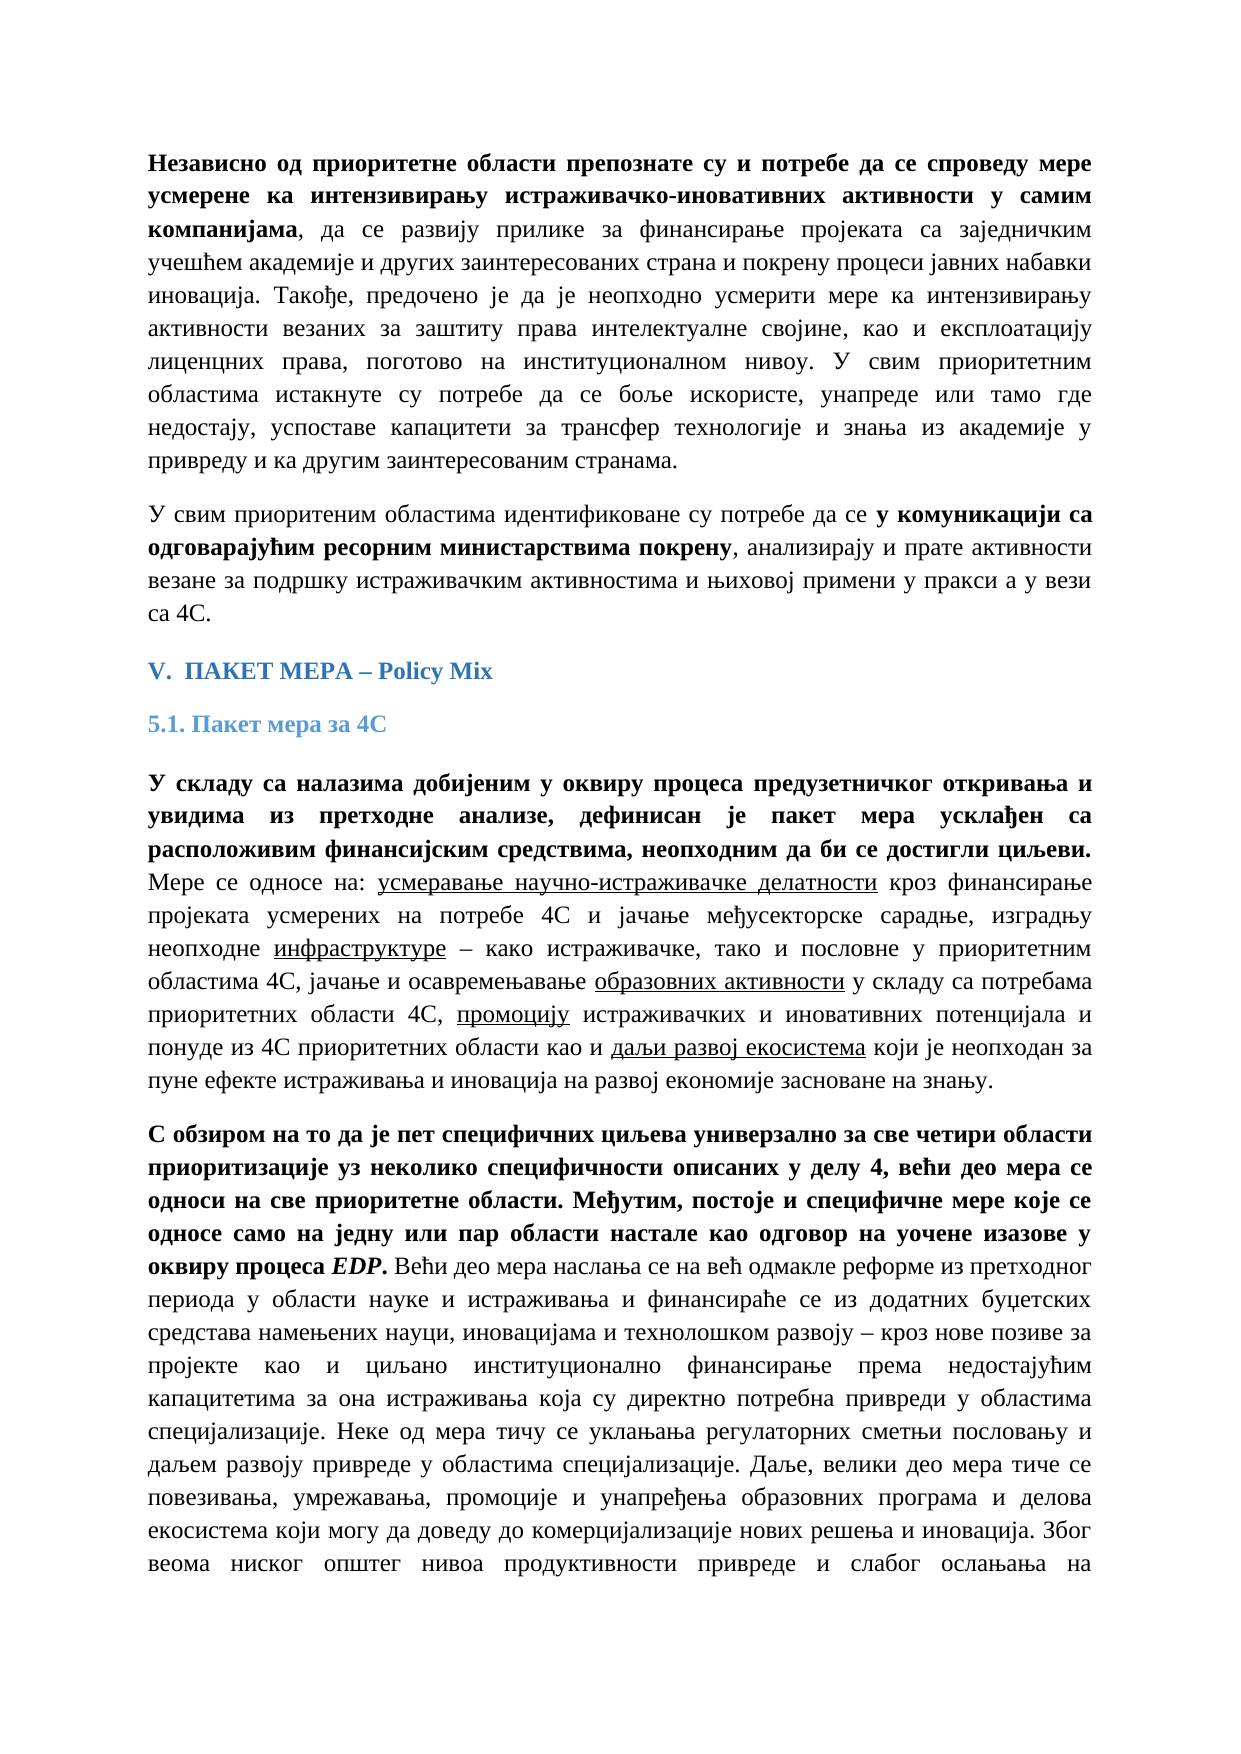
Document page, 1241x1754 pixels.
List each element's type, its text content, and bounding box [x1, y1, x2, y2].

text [148, 1119, 1093, 1577]
subtitle 5.1. Пакет мера за 4С [148, 709, 1093, 738]
text У свим приоритеним областима идентификоване су потребе да се у комуникацији са одговарајућим ресорним министарствима покрену, анализирају и прате активности везане за подршку истраживачким активностима и њиховој примени у пракси а у вези са 4С. [148, 499, 1093, 626]
text У складу са налазима добијеним у оквиру процеса предузетничког откривања и увидима из претходне анализе, дефинисан је пакет мера усклађен са расположивим финансијским средствима, неопходним да би се достигли циљеви. Мере се односе на: усмеравање научно-истраживачке делатности кроз финансирање пројеката усмерених на потребе 4С и јачање међусекторске сарадње, изградњу неопходне инфраструктуре – како истраживачке, тако и пословне у приоритетним областима 4С, јачање и осавремењавање образовних активности у складу са потребама приоритетних области 4С, промоцију истраживачких и иновативних потенцијала и понуде из 4С приоритетних области као и даљи развој екосистема који је неопходан за пуне ефекте истраживања и иновација на развој економије засноване на знању. [148, 768, 1093, 1093]
text Независно од приоритетне области препознате су и потребе да се спроведу мере усмерене ка интензивирању истраживачко-иновативних активности у самим компанијама, да се развију прилике за финансирање пројеката са заједничким учешћем академије и других заинтересованих страна и покрену процеси јавних набавки иновација. Такође, предочено је да је неопходно усмерити мере ка интензивирању активности везаних за заштиту права интелектуалне својине, као и експлоатацију лиценцних права, поготово на институционалном нивоу. У свим приоритетним областима истакнуте су потребе да се боље искористе, унапреде или тамо где недостају, успоставе капацитети за трансфер технологије и знања из академије у привреду и ка другим заинтересованим странама. [148, 148, 1093, 473]
subtitle V. ПАКЕТ МЕРА – Policy Mix [148, 656, 1093, 684]
